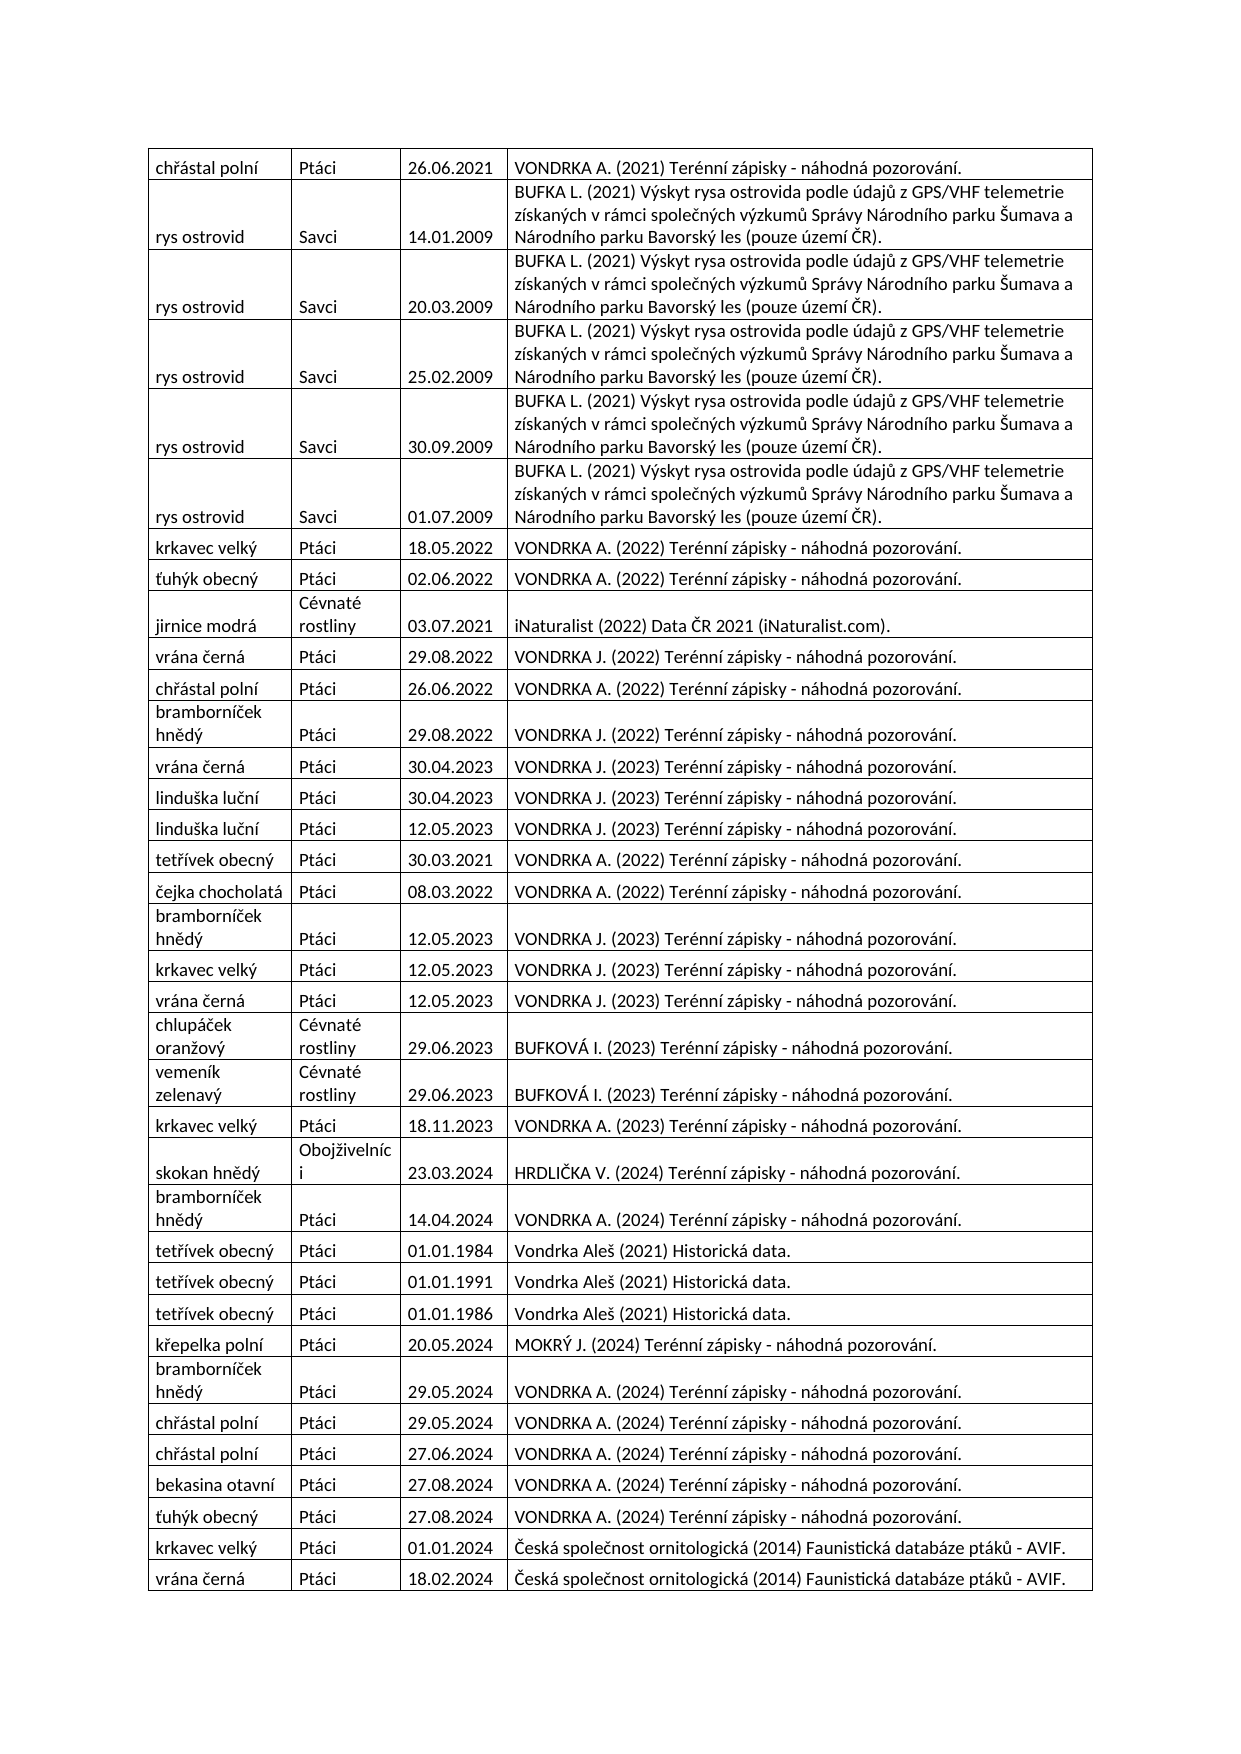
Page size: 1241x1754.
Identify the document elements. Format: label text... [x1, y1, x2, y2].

table_cell Ptáci [292, 1466, 400, 1497]
table_cell Ptáci [292, 560, 400, 590]
table_cell chřástal polní [149, 1404, 291, 1434]
table_cell VONDRKA A. (2024) Terénní zápisky - náhodná pozorování. [508, 1357, 1092, 1403]
table_cell tetřívek obecný [149, 1295, 291, 1325]
table_cell Ptáci [292, 1295, 400, 1325]
table_cell 29.06.2023 [401, 1013, 507, 1059]
table_cell 01.07.2009 [401, 459, 507, 528]
table_cell Vondrka Aleš (2021) Historická data. [508, 1295, 1092, 1325]
table_cell 18.05.2022 [401, 529, 507, 559]
table_cell Vondrka Aleš (2021) Historická data. [508, 1263, 1092, 1293]
table_cell 20.03.2009 [401, 250, 507, 318]
table_cell Ptáci [292, 701, 400, 747]
table_cell 30.04.2023 [401, 748, 507, 778]
table_cell Ptáci [292, 638, 400, 668]
table_cell 01.01.1991 [401, 1263, 507, 1293]
table_cell chlupáček oranžový [149, 1013, 291, 1059]
table_cell Obojživelníci [292, 1138, 400, 1184]
table_cell 23.03.2024 [401, 1138, 507, 1184]
table_cell VONDRKA A. (2022) Terénní zápisky - náhodná pozorování. [508, 841, 1092, 872]
table_cell VONDRKA A. (2022) Terénní zápisky - náhodná pozorování. [508, 560, 1092, 590]
table_cell 30.04.2023 [401, 779, 507, 809]
table_cell 29.05.2024 [401, 1404, 507, 1434]
table_cell 12.05.2023 [401, 982, 507, 1012]
table_cell Ptáci [292, 1357, 400, 1403]
table_cell Ptáci [292, 841, 400, 872]
table_cell MOKRÝ J. (2024) Terénní zápisky - náhodná pozorování. [508, 1326, 1092, 1356]
table_cell bramborníček hnědý [149, 1357, 291, 1403]
table_cell BUFKA L. (2021) Výskyt rysa ostrovida podle údajů z GPS/VHF telemetrie získaných v rámci společných výzkumů Správy Národního parku Šumava a Národního parku Bavorský les (pouze území ČR). [508, 389, 1092, 458]
table_cell ťuhýk obecný [149, 560, 291, 590]
table_cell 01.01.1986 [401, 1295, 507, 1325]
table_cell bekasina otavní [149, 1466, 291, 1497]
table_cell VONDRKA A. (2024) Terénní zápisky - náhodná pozorování. [508, 1435, 1092, 1465]
table_cell Ptáci [292, 904, 400, 950]
table_cell 01.01.2024 [401, 1529, 507, 1559]
table_cell 01.01.1984 [401, 1232, 507, 1262]
table_cell ťuhýk obecný [149, 1498, 291, 1528]
table_cell Ptáci [292, 1107, 400, 1137]
table_cell křepelka polní [149, 1326, 291, 1356]
table_cell 18.11.2023 [401, 1107, 507, 1137]
table_cell 29.08.2022 [401, 638, 507, 668]
table_cell 02.06.2022 [401, 560, 507, 590]
table_cell Ptáci [292, 1232, 400, 1262]
table_cell Ptáci [292, 1529, 400, 1559]
table_cell BUFKA L. (2021) Výskyt rysa ostrovida podle údajů z GPS/VHF telemetrie získaných v rámci společných výzkumů Správy Národního parku Šumava a Národního parku Bavorský les (pouze území ČR). [508, 320, 1092, 388]
table_cell krkavec velký [149, 529, 291, 559]
table_cell Ptáci [292, 810, 400, 840]
table_cell VONDRKA J. (2023) Terénní zápisky - náhodná pozorování. [508, 951, 1092, 981]
table_cell VONDRKA A. (2022) Terénní zápisky - náhodná pozorování. [508, 873, 1092, 903]
table_cell Ptáci [292, 951, 400, 981]
table_cell vrána černá [149, 638, 291, 668]
table_cell Ptáci [292, 1326, 400, 1356]
table_cell Ptáci [292, 873, 400, 903]
table_cell 30.09.2009 [401, 389, 507, 458]
table_cell krkavec velký [149, 1107, 291, 1137]
table_cell chřástal polní [149, 670, 291, 700]
table_cell Savci [292, 389, 400, 458]
table_cell Ptáci [292, 1498, 400, 1528]
table_cell chřástal polní [149, 149, 291, 179]
table_cell bramborníček hnědý [149, 701, 291, 747]
table_cell BUFKOVÁ I. (2023) Terénní zápisky - náhodná pozorování. [508, 1013, 1092, 1059]
table_cell krkavec velký [149, 1529, 291, 1559]
table_cell rys ostrovid [149, 250, 291, 318]
table_cell tetřívek obecný [149, 1232, 291, 1262]
table_cell VONDRKA A. (2024) Terénní zápisky - náhodná pozorování. [508, 1466, 1092, 1497]
table_cell 25.02.2009 [401, 320, 507, 388]
table_cell VONDRKA A. (2022) Terénní zápisky - náhodná pozorování. [508, 529, 1092, 559]
table_cell 03.07.2021 [401, 591, 507, 637]
table_cell BUFKA L. (2021) Výskyt rysa ostrovida podle údajů z GPS/VHF telemetrie získaných v rámci společných výzkumů Správy Národního parku Šumava a Národního parku Bavorský les (pouze území ČR). [508, 250, 1092, 318]
table_cell VONDRKA J. (2022) Terénní zápisky - náhodná pozorování. [508, 638, 1092, 668]
table_cell linduška luční [149, 810, 291, 840]
table_cell VONDRKA J. (2023) Terénní zápisky - náhodná pozorování. [508, 779, 1092, 809]
table_cell 29.06.2023 [401, 1060, 507, 1106]
table_cell 27.08.2024 [401, 1498, 507, 1528]
table_cell VONDRKA J. (2022) Terénní zápisky - náhodná pozorování. [508, 701, 1092, 747]
table_cell tetřívek obecný [149, 841, 291, 872]
table_cell Ptáci [292, 1185, 400, 1231]
table_cell iNaturalist (2022) Data ČR 2021 (iNaturalist.com). [508, 591, 1092, 637]
table_cell 12.05.2023 [401, 951, 507, 981]
table_cell Cévnaté rostliny [292, 591, 400, 637]
table_cell BUFKOVÁ I. (2023) Terénní zápisky - náhodná pozorování. [508, 1060, 1092, 1106]
table_cell Savci [292, 459, 400, 528]
table_cell VONDRKA A. (2024) Terénní zápisky - náhodná pozorování. [508, 1498, 1092, 1528]
table_cell Ptáci [292, 529, 400, 559]
table_cell krkavec velký [149, 951, 291, 981]
table_cell bramborníček hnědý [149, 904, 291, 950]
table_cell 27.08.2024 [401, 1466, 507, 1497]
table_cell VONDRKA J. (2023) Terénní zápisky - náhodná pozorování. [508, 748, 1092, 778]
table_cell Ptáci [292, 1560, 400, 1590]
table_cell rys ostrovid [149, 320, 291, 388]
table_cell Vondrka Aleš (2021) Historická data. [508, 1232, 1092, 1262]
table_cell čejka chocholatá [149, 873, 291, 903]
table_cell Ptáci [292, 982, 400, 1012]
table_cell 18.02.2024 [401, 1560, 507, 1590]
table_cell vrána černá [149, 982, 291, 1012]
table_cell HRDLIČKA V. (2024) Terénní zápisky - náhodná pozorování. [508, 1138, 1092, 1184]
table_cell 30.03.2021 [401, 841, 507, 872]
table_cell BUFKA L. (2021) Výskyt rysa ostrovida podle údajů z GPS/VHF telemetrie získaných v rámci společných výzkumů Správy Národního parku Šumava a Národního parku Bavorský les (pouze území ČR). [508, 180, 1092, 249]
table_cell rys ostrovid [149, 180, 291, 249]
table_cell VONDRKA A. (2024) Terénní zápisky - náhodná pozorování. [508, 1404, 1092, 1434]
table_cell VONDRKA A. (2021) Terénní zápisky - náhodná pozorování. [508, 149, 1092, 179]
table_cell Ptáci [292, 748, 400, 778]
table_cell vrána černá [149, 1560, 291, 1590]
table_cell VONDRKA J. (2023) Terénní zápisky - náhodná pozorování. [508, 982, 1092, 1012]
table_cell vrána černá [149, 748, 291, 778]
table_cell Ptáci [292, 1435, 400, 1465]
table_cell VONDRKA A. (2022) Terénní zápisky - náhodná pozorování. [508, 670, 1092, 700]
table_cell Ptáci [292, 149, 400, 179]
table_cell 08.03.2022 [401, 873, 507, 903]
table_cell 29.08.2022 [401, 701, 507, 747]
table_cell 26.06.2022 [401, 670, 507, 700]
table_cell 12.05.2023 [401, 810, 507, 840]
table_cell 26.06.2021 [401, 149, 507, 179]
table_cell Cévnaté rostliny [292, 1060, 400, 1106]
table_cell jirnice modrá [149, 591, 291, 637]
table_cell tetřívek obecný [149, 1263, 291, 1293]
table_cell Savci [292, 180, 400, 249]
table_cell VONDRKA J. (2023) Terénní zápisky - náhodná pozorování. [508, 810, 1092, 840]
table_cell linduška luční [149, 779, 291, 809]
table_cell Ptáci [292, 670, 400, 700]
table_cell 14.04.2024 [401, 1185, 507, 1231]
table_cell skokan hnědý [149, 1138, 291, 1184]
table_cell VONDRKA J. (2023) Terénní zápisky - náhodná pozorování. [508, 904, 1092, 950]
table_cell 12.05.2023 [401, 904, 507, 950]
table_cell Cévnaté rostliny [292, 1013, 400, 1059]
table_cell Savci [292, 250, 400, 318]
table_cell Ptáci [292, 1404, 400, 1434]
table_cell rys ostrovid [149, 459, 291, 528]
table_cell 14.01.2009 [401, 180, 507, 249]
table_cell 20.05.2024 [401, 1326, 507, 1356]
table_cell 29.05.2024 [401, 1357, 507, 1403]
table_cell Ptáci [292, 1263, 400, 1293]
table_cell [508, 1560, 1092, 1590]
table_cell BUFKA L. (2021) Výskyt rysa ostrovida podle údajů z GPS/VHF telemetrie získaných v rámci společných výzkumů Správy Národního parku Šumava a Národního parku Bavorský les (pouze území ČR). [508, 459, 1092, 528]
table_cell vemeník zelenavý [149, 1060, 291, 1106]
table_cell rys ostrovid [149, 389, 291, 458]
table_cell Ptáci [292, 779, 400, 809]
table_cell Savci [292, 320, 400, 388]
table_cell chřástal polní [149, 1435, 291, 1465]
table_cell 27.06.2024 [401, 1435, 507, 1465]
table_cell VONDRKA A. (2023) Terénní zápisky - náhodná pozorování. [508, 1107, 1092, 1137]
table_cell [508, 1529, 1092, 1559]
table_cell VONDRKA A. (2024) Terénní zápisky - náhodná pozorování. [508, 1185, 1092, 1231]
table_cell bramborníček hnědý [149, 1185, 291, 1231]
